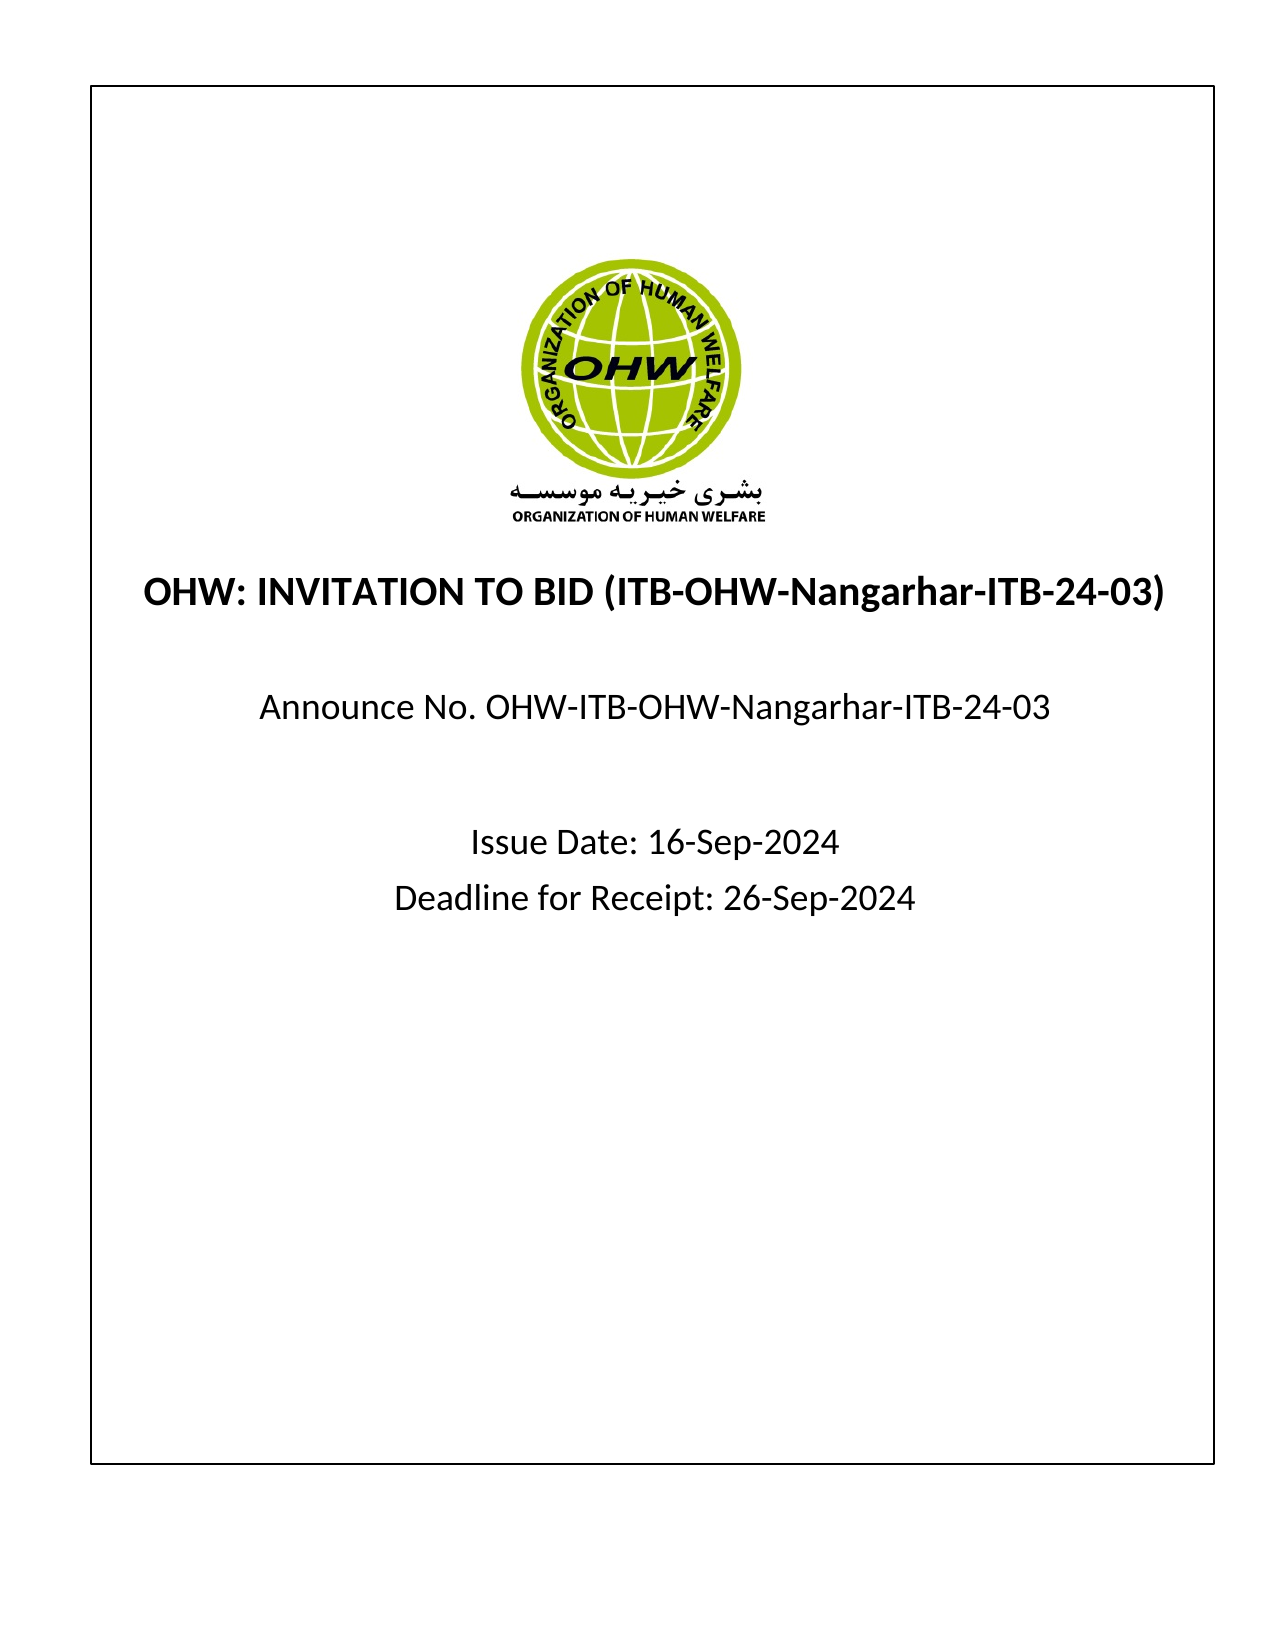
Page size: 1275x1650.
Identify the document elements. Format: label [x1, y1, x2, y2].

picture [473, 238, 788, 560]
